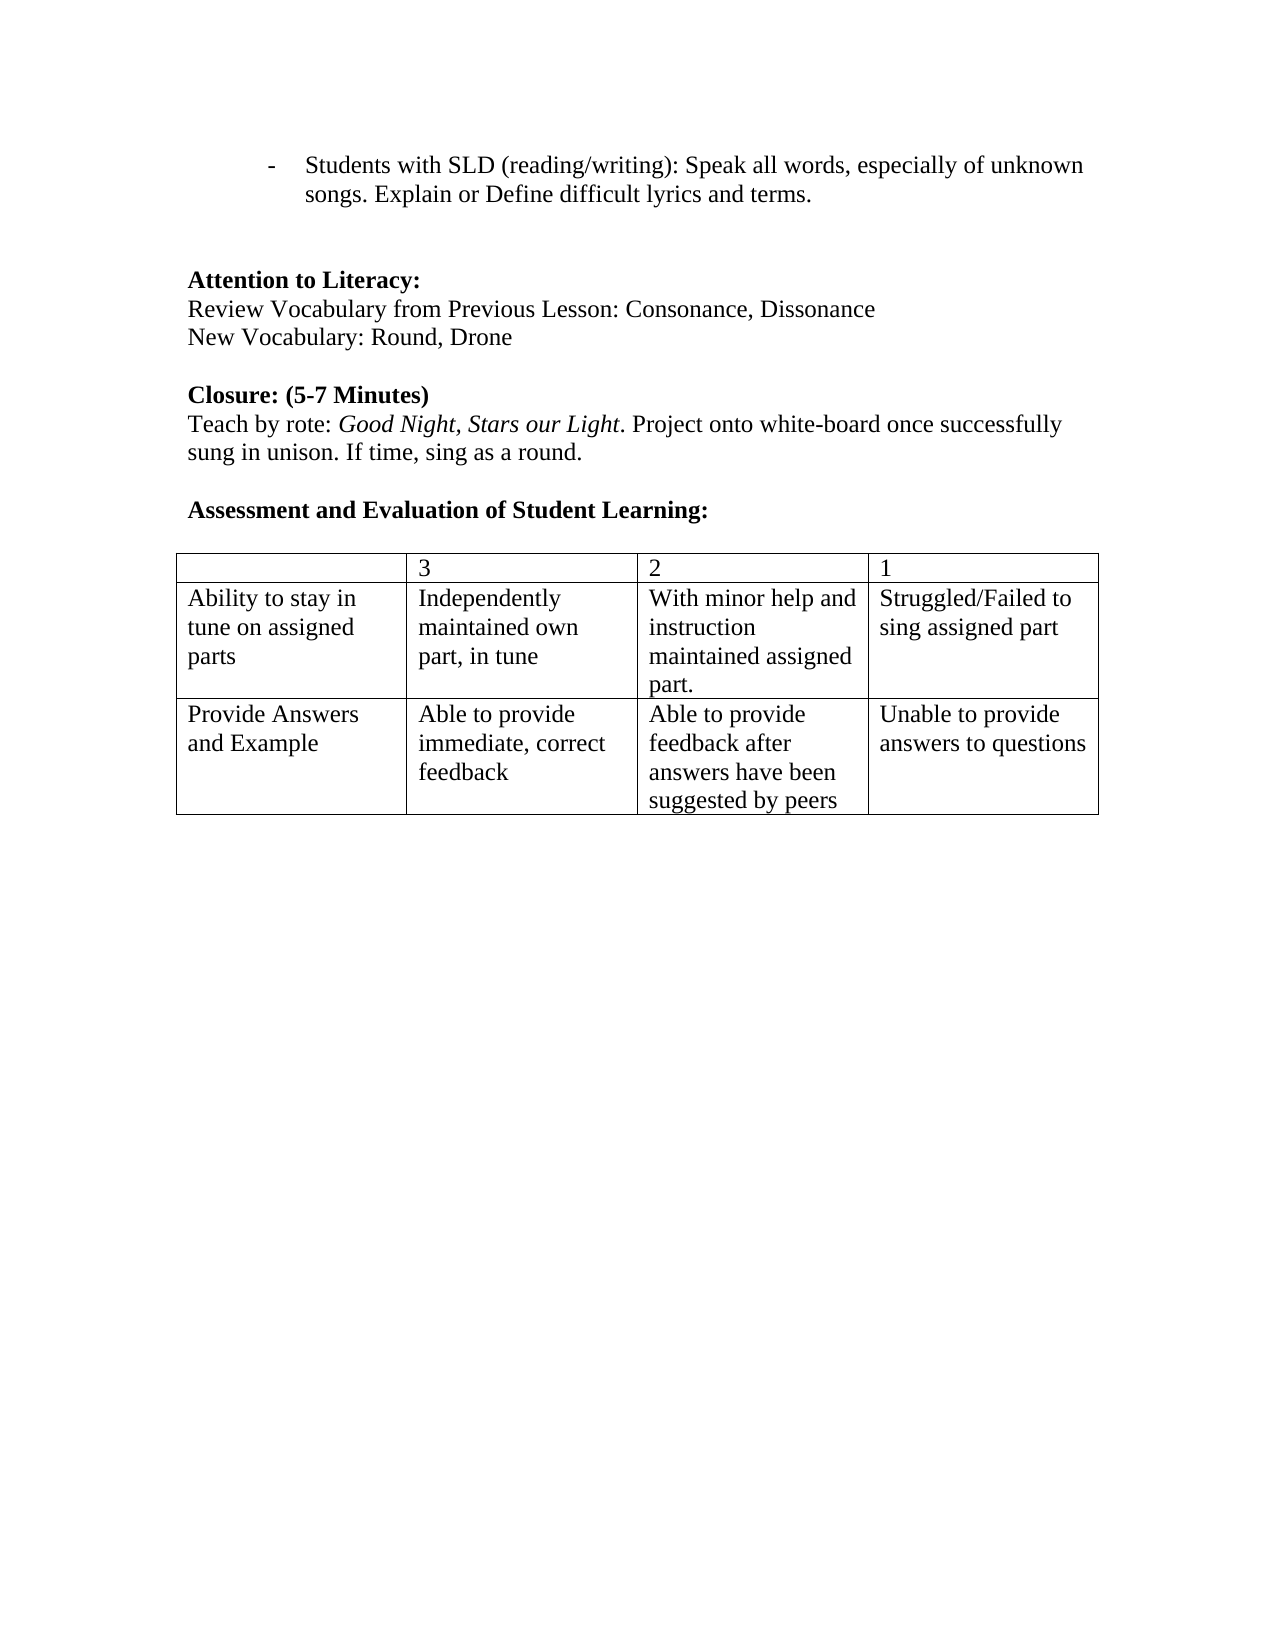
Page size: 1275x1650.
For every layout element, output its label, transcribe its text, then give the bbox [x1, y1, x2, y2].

text Attention to Literacy: [187, 265, 1087, 294]
table_header 1 [869, 554, 1098, 582]
table_cell Provide Answers and Example [177, 699, 406, 814]
table_cell Independently maintained own part, in tune [407, 583, 637, 698]
list Students with SLD (reading/writing): Speak all words, especially of unknown songs. Explain or Define difficult lyrics and terms. [267, 150, 1087, 207]
table_header 3 [407, 554, 637, 582]
table_cell Ability to stay in tune on assigned parts [177, 583, 406, 698]
table_cell With minor help and instruction maintained assigned part. [638, 583, 868, 698]
table_cell Able to provide immediate, correct feedback [407, 699, 637, 814]
text Review Vocabulary from Previous Lesson: Consonance, Dissonance [187, 294, 1087, 322]
table_header [177, 554, 406, 582]
text Closure: (5-7 Minutes) [187, 380, 1087, 409]
table_cell Struggled/Failed to sing assigned part [869, 583, 1098, 698]
table_cell Able to provide feedback after answers have been suggested by peers [638, 699, 868, 814]
table_cell Unable to provide answers to questions [869, 699, 1098, 814]
table_header 2 [638, 554, 868, 582]
text Assessment and Evaluation of Student Learning: [187, 495, 1087, 524]
text New Vocabulary: Round, Drone [187, 322, 1087, 351]
text Teach by rote: Good Night, Stars our Light. Project onto white-board once successfully sung in unison. If time, sing as a round. [187, 409, 1087, 466]
